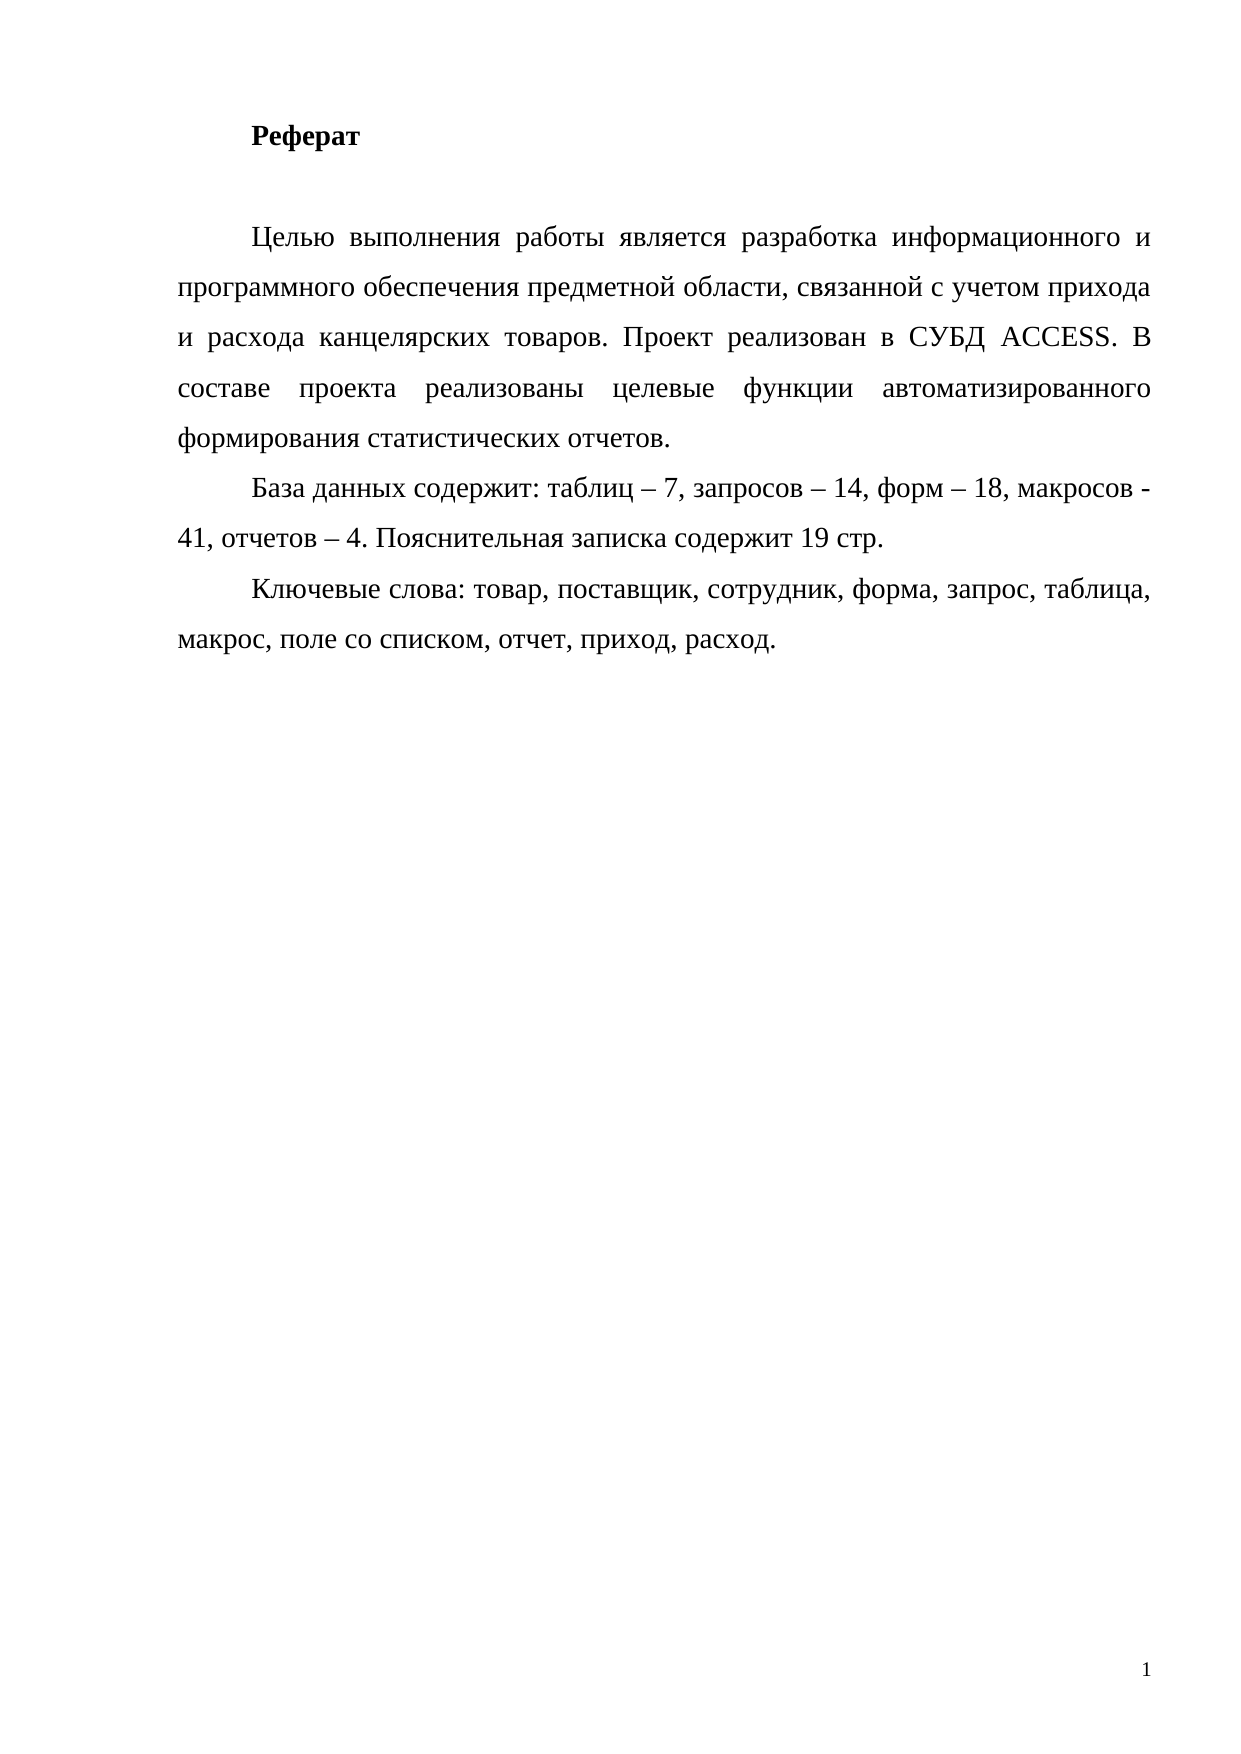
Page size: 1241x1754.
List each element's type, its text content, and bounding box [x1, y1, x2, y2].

text Целью выполнения работы является разработка информационного и программного обеспечения предметной области, связанной с учетом прихода и расхода канцелярских товаров. Проект реализован в СУБД ACCESS. В составе проекта реализованы целевые функции автоматизированного формирования статистических отчетов. [177, 219, 1152, 453]
text Ключевые слова: товар, поставщик, сотрудник, форма, запрос, таблица, макрос, поле со списком, отчет, приход, расход. [177, 571, 1152, 655]
text Реферат [177, 118, 1152, 152]
text База данных содержит: таблиц – 7, запросов – 14, форм – 18, макросов - 41, отчетов – 4. Пояснительная записка содержит 19 стр. [177, 470, 1152, 554]
